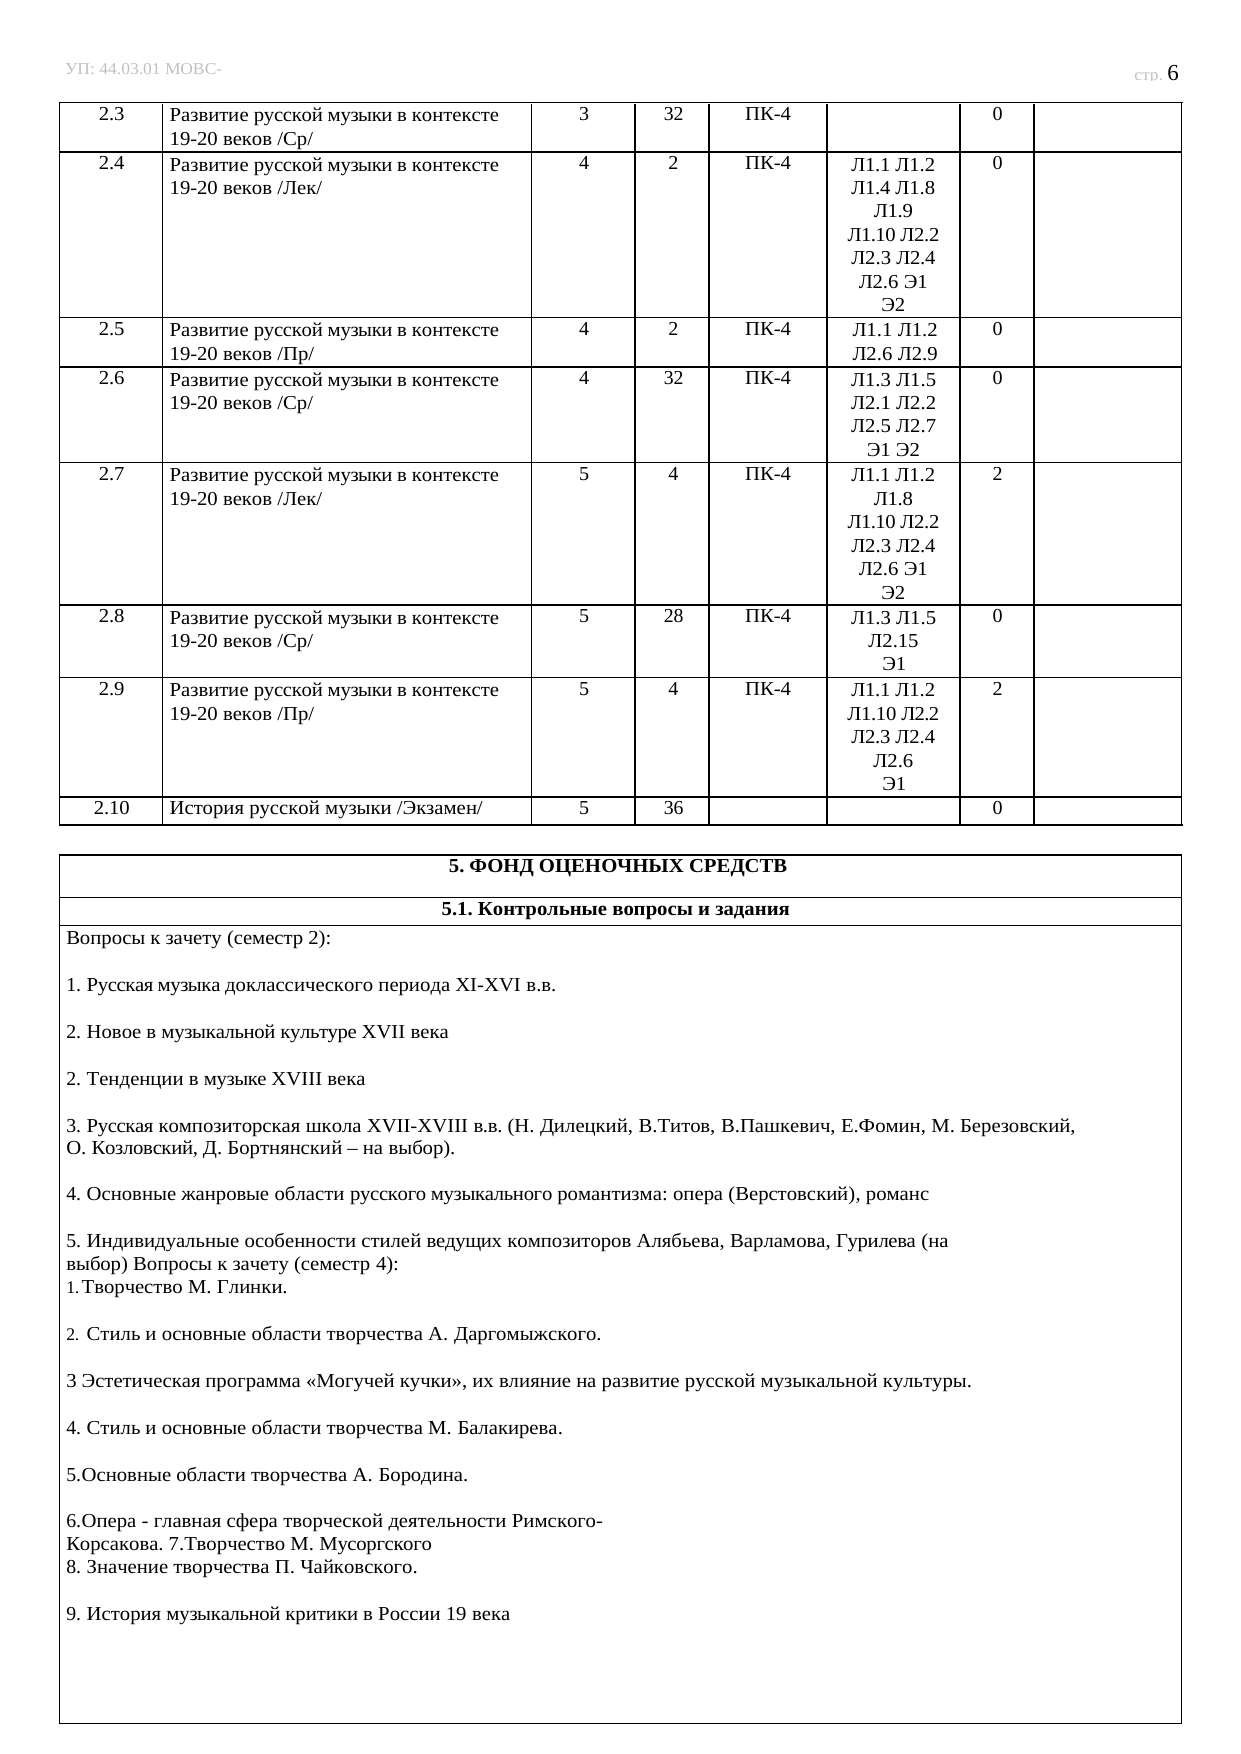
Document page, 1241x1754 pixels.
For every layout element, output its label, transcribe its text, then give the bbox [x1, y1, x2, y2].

table_cell 2 [636, 318, 708, 366]
table_header ПК-4 [710, 103, 827, 151]
table_cell 2.8 [60, 606, 162, 677]
table_cell 2.6 [60, 368, 162, 462]
table_cell Л1.3 Л1.5 Л2.1 Л2.2 Л2.5 Л2.7 Э1 Э2 [828, 368, 959, 462]
table_cell Л1.1 Л1.2 Л1.4 Л1.8 Л1.9 Л1.10 Л2.2 Л2.3 Л2.4 Л2.6 Э1 Э2 [828, 153, 959, 317]
table_cell История русской музыки /Экзамен/ [163, 798, 531, 824]
table_header 5. ФОНД ОЦЕНОЧНЫХ СРЕДСТВ [60, 856, 1181, 897]
table_cell 0 [961, 318, 1033, 366]
table_cell 4 [532, 368, 634, 462]
table_cell ПК-4 [710, 678, 826, 796]
table_cell 0 [961, 798, 1033, 824]
table_cell 4 [532, 318, 634, 366]
table_cell Развитие русской музыки в контексте 19-20 веков /Ср/ [163, 368, 531, 462]
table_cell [163, 153, 531, 317]
table_cell 5 [532, 798, 634, 824]
table_cell Развитие русской музыки в контексте 19-20 веков /Пр/ [163, 678, 531, 796]
table_cell ПК-4 [710, 368, 826, 462]
table_cell 4 [636, 463, 708, 604]
table_cell ПК-4 [710, 153, 826, 317]
table_cell 32 [636, 368, 708, 462]
table_cell 2 [961, 678, 1033, 796]
table_cell 36 [636, 798, 708, 824]
table_cell [1035, 368, 1181, 462]
table_header [828, 103, 960, 151]
table_cell 28 [636, 606, 708, 677]
table_cell Л1.1 Л1.2 Л1.10 Л2.2 Л2.3 Л2.4 Л2.6 Э1 [828, 678, 959, 796]
table_cell 0 [961, 368, 1033, 462]
table_cell 2.4 [60, 153, 162, 317]
table_cell Развитие русской музыки в контексте 19-20 веков /Лек/ [163, 463, 531, 604]
table_cell Развитие русской музыки в контексте 19-20 веков /Пр/ [163, 318, 531, 366]
table_cell 2 [636, 153, 708, 317]
table_cell [710, 798, 826, 824]
table_cell [1035, 798, 1181, 824]
table_cell 5 [532, 463, 634, 604]
table_cell 2.7 [60, 463, 162, 604]
table_cell 2.5 [60, 318, 162, 366]
table_cell 4 [532, 153, 634, 317]
table_cell 4 [636, 678, 708, 796]
table_cell ПК-4 [710, 318, 826, 366]
table_cell Л1.1 Л1.2 Л1.8 Л1.10 Л2.2 Л2.3 Л2.4 Л2.6 Э1 Э2 [828, 463, 959, 604]
table_cell ПК-4 [710, 463, 826, 604]
table_cell [1035, 678, 1181, 796]
table_cell 2.9 [60, 678, 162, 796]
table_cell 0 [961, 606, 1033, 677]
table_header 0 [961, 103, 1034, 151]
table_cell 2.10 [60, 798, 162, 824]
table_cell 5 [532, 678, 634, 796]
table_cell [1035, 318, 1181, 366]
table_cell Вопросы к зачету (семестр 2): Русская музыка доклассического периода XI-XVI в.в. Новое в музыкальной культуре XVII века Тенденции в музыке XVIII века Русская композиторская школа XVII-XVIII в.в. (Н. Дилецкий, В.Титов, В.Пашкевич, Е.Фомин, М. Березовский, О. Козловский, Д. Бортнянский – на выбор). Основные жанровые области русского музыкального романтизма: опера (Верстовский), романс Индивидуальные особенности стилей ведущих композиторов Алябьева, Варламова, Гурилева (на выбор) Вопросы к зачету (семестр 4): Творчество М. Глинки. Стиль и основные области творчества А. Даргомыжского. 3 Эстетическая программа «Могучей кучки», их влияние на развитие русской музыкальной культуры. Стиль и основные области творчества М. Балакирева. Основные области творчества А. Бородина. Опера - главная сфера творческой деятельности Римского-Корсакова. 7.Творчество М. Мусоргского Значение творчества П. Чайковского. История музыкальной критики в России 19 века [60, 926, 1181, 1722]
table_cell 0 [961, 153, 1033, 317]
table_cell Развитие русской музыки в контексте 19-20 веков /Ср/ [163, 606, 531, 677]
table_cell [1035, 606, 1181, 677]
table_cell Л1.1 Л1.2 Л2.6 Л2.9 [828, 318, 959, 366]
table_cell 5.1. Контрольные вопросы и задания [60, 898, 1181, 924]
table_cell [828, 798, 959, 824]
table_cell [1035, 463, 1181, 604]
table_cell ПК-4 [710, 606, 826, 677]
table_cell 2 [961, 463, 1033, 604]
table_header Развитие русской музыки в контексте 19-20 веков /Ср/ [163, 103, 531, 151]
table_header 2.3 [60, 103, 162, 151]
table_header 3 [532, 103, 635, 151]
table_cell 5 [532, 606, 634, 677]
table_cell [1035, 153, 1181, 317]
table_header [1035, 103, 1181, 151]
table_header 32 [636, 103, 709, 151]
table_cell Л1.3 Л1.5 Л2.15 Э1 [828, 606, 959, 677]
